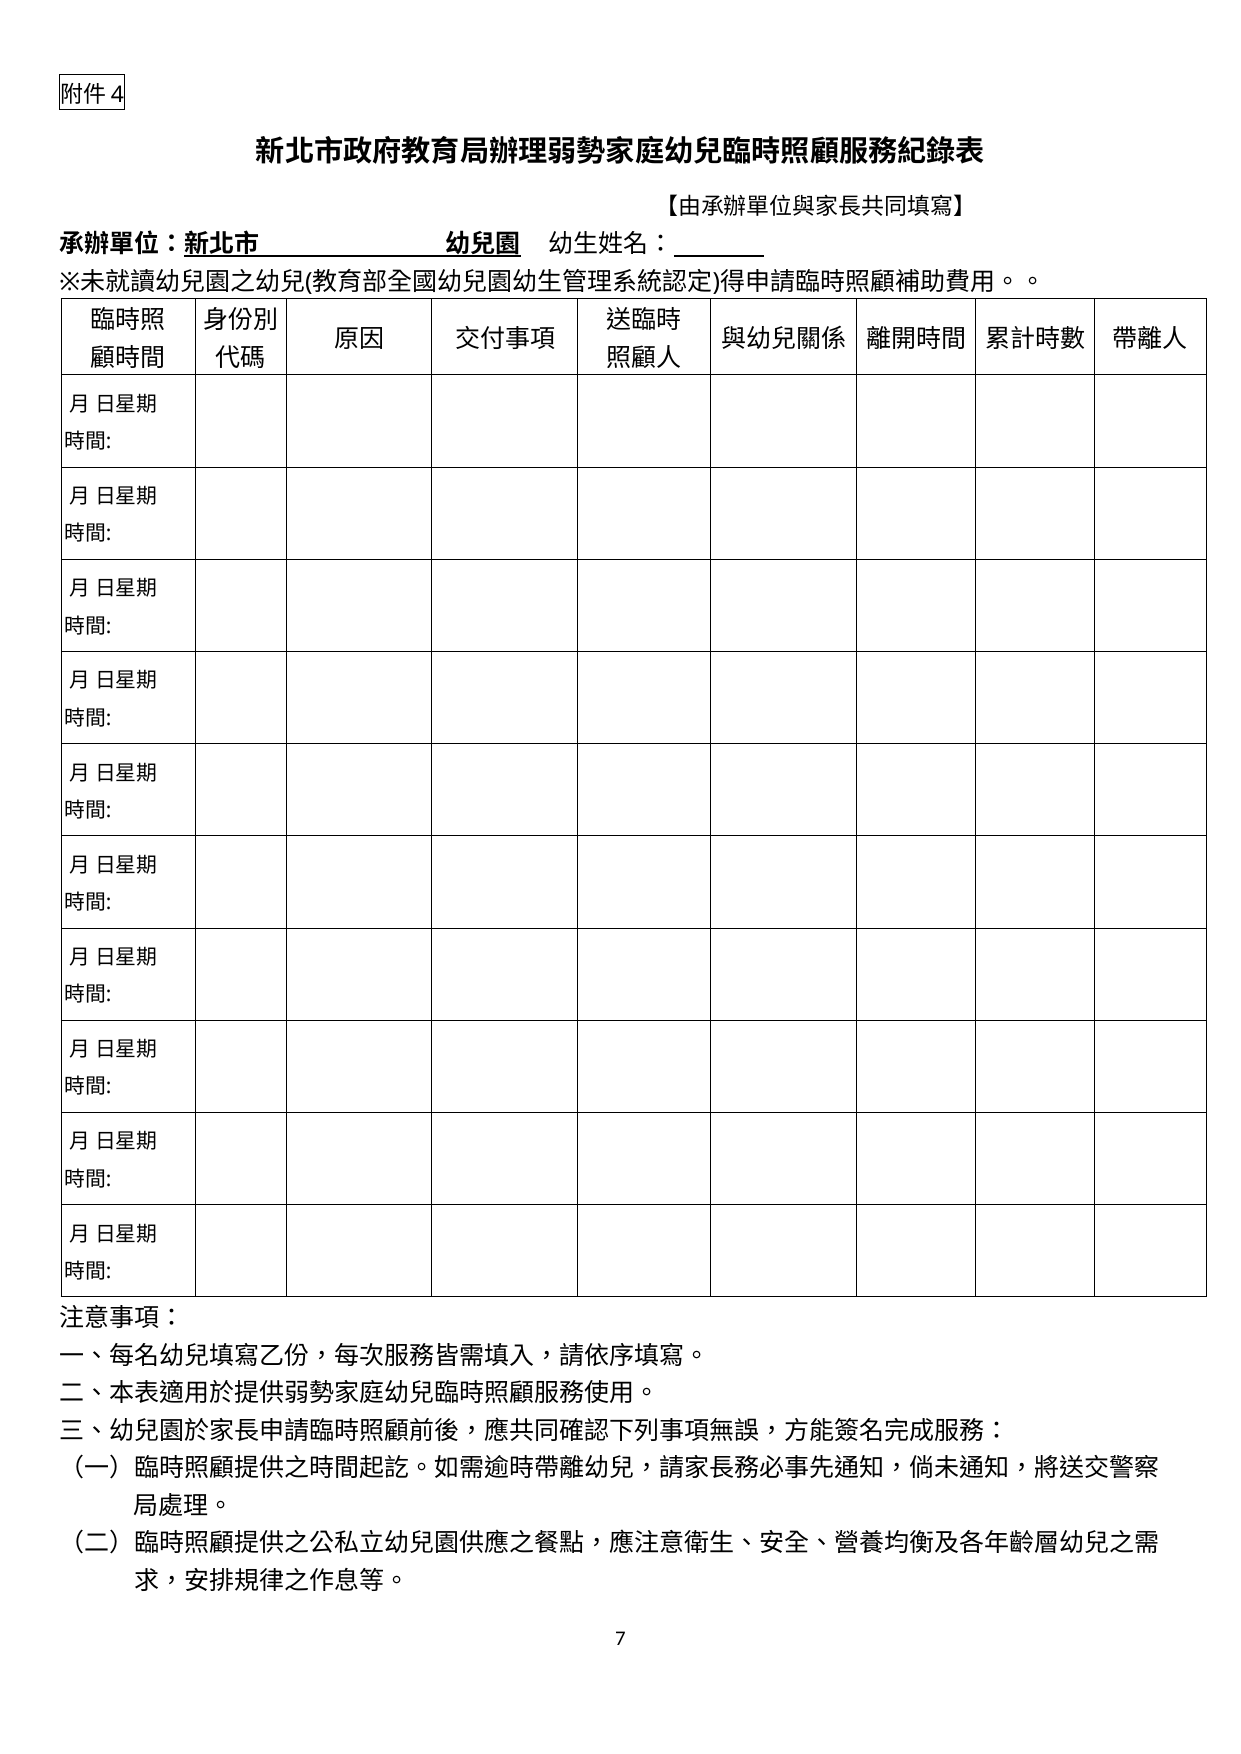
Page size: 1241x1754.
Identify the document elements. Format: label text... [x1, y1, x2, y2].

table_cell [287, 652, 431, 743]
table_cell [1095, 1113, 1206, 1204]
table_cell [711, 375, 856, 467]
table_cell [432, 468, 577, 559]
table_cell [976, 652, 1094, 743]
table_cell [432, 836, 577, 927]
table_cell [578, 836, 710, 927]
table_cell [432, 1113, 577, 1204]
table_cell [857, 652, 975, 743]
table_cell [1095, 1021, 1206, 1112]
table_cell [857, 375, 975, 467]
table_cell 月 日星期 時間: [62, 560, 195, 651]
table_cell [287, 1021, 431, 1112]
table_cell [287, 468, 431, 559]
table_cell [976, 560, 1094, 651]
table_header 原因 [287, 299, 431, 374]
table_header 帶離人 [1095, 299, 1206, 374]
table_cell [1095, 652, 1206, 743]
table_cell [711, 560, 856, 651]
table_cell [976, 468, 1094, 559]
table_cell [196, 468, 286, 559]
table_cell [578, 560, 710, 651]
table_cell [976, 744, 1094, 835]
text 一、每名幼兒填寫乙份，每次服務皆需填入，請依序填寫。 [59, 1335, 1181, 1372]
text 承辦單位：新北市 幼兒園 幼生姓名： [59, 223, 1181, 261]
table_cell [857, 744, 975, 835]
table_cell [1095, 468, 1206, 559]
table_cell [432, 375, 577, 467]
table_header 與幼兒關係 [711, 299, 856, 374]
table_cell [432, 560, 577, 651]
table_cell 月 日星期 時間: [62, 1021, 195, 1112]
text 二、本表適用於提供弱勢家庭幼兒臨時照顧服務使用。 [59, 1372, 1181, 1410]
table_cell [196, 1021, 286, 1112]
table_cell [196, 1205, 286, 1296]
table_cell [578, 744, 710, 835]
table_cell [711, 1205, 856, 1296]
text （一）臨時照顧提供之時間起訖。如需逾時帶離幼兒，請家長務必事先通知，倘未通知，將送交警察局處理。 [59, 1447, 1181, 1522]
table_cell 月 日星期 時間: [62, 929, 195, 1020]
table_cell [196, 744, 286, 835]
table_header 身份別 代碼 [196, 299, 286, 374]
table_cell [711, 468, 856, 559]
table_cell [976, 1205, 1094, 1296]
table_cell [976, 1113, 1094, 1204]
table_cell [196, 929, 286, 1020]
table_cell [196, 652, 286, 743]
table_cell [432, 1021, 577, 1112]
table_cell [976, 929, 1094, 1020]
table_cell [196, 836, 286, 927]
table_cell 月 日星期 時間: [62, 652, 195, 743]
table_cell [711, 1021, 856, 1112]
table_cell 月 日星期 時間: [62, 468, 195, 559]
table_cell 月 日星期 時間: [62, 1113, 195, 1204]
table_header 累計時數 [976, 299, 1094, 374]
table_cell [578, 1021, 710, 1112]
table_cell [1095, 375, 1206, 467]
table_cell [578, 468, 710, 559]
text 新北市政府教育局辦理弱勢家庭幼兒臨時照顧服務紀錄表 [59, 111, 1181, 186]
table_cell 月 日星期 時間: [62, 836, 195, 927]
table_cell [857, 1113, 975, 1204]
table_cell [196, 1113, 286, 1204]
table_cell [976, 375, 1094, 467]
table_cell [857, 1021, 975, 1112]
table_cell [432, 744, 577, 835]
table_cell [578, 652, 710, 743]
table_cell [976, 1021, 1094, 1112]
table_cell [976, 836, 1094, 927]
text ※未就讀幼兒園之幼兒(教育部全國幼兒園幼生管理系統認定)得申請臨時照顧補助費用。。 [59, 261, 1181, 298]
table_cell [711, 929, 856, 1020]
table_header 交付事項 [432, 299, 577, 374]
table_cell 月 日星期 時間: [62, 375, 195, 467]
table_cell [432, 1205, 577, 1296]
table_cell [578, 929, 710, 1020]
table_cell [287, 1113, 431, 1204]
table_cell [1095, 929, 1206, 1020]
table_cell 月 日星期 時間: [62, 744, 195, 835]
table_cell [196, 560, 286, 651]
table_cell [857, 929, 975, 1020]
table_header 臨時照 顧時間 [62, 299, 195, 374]
table_cell [287, 560, 431, 651]
table_cell [432, 652, 577, 743]
table_cell [1095, 744, 1206, 835]
table_cell [857, 560, 975, 651]
table_header 送臨時 照顧人 [578, 299, 710, 374]
table_cell [287, 744, 431, 835]
table_cell [1095, 1205, 1206, 1296]
text 注意事項： [59, 1297, 1181, 1335]
table_cell [711, 744, 856, 835]
table_cell [857, 1205, 975, 1296]
table_cell [432, 929, 577, 1020]
table_cell [287, 1205, 431, 1296]
table_cell [1095, 836, 1206, 927]
table_cell [578, 1205, 710, 1296]
table_cell [287, 929, 431, 1020]
text 附件4 [59, 73, 1181, 111]
table_cell [711, 652, 856, 743]
text 三、幼兒園於家長申請臨時照顧前後，應共同確認下列事項無誤，方能簽名完成服務： [59, 1410, 1181, 1447]
table_cell [287, 836, 431, 927]
table_cell [196, 375, 286, 467]
table_cell 月 日星期 時間: [62, 1205, 195, 1296]
table_cell [711, 1113, 856, 1204]
table_header 離開時間 [857, 299, 975, 374]
table_cell [857, 468, 975, 559]
table_cell [578, 375, 710, 467]
table_cell [1095, 560, 1206, 651]
table_cell [287, 375, 431, 467]
text 【由承辦單位與家長共同填寫】 [59, 186, 1181, 223]
table_cell [578, 1113, 710, 1204]
table_cell [857, 836, 975, 927]
text （二）臨時照顧提供之公私立幼兒園供應之餐點，應注意衛生、安全、營養均衡及各年齡層幼兒之需求，安排規律之作息等。 [59, 1522, 1181, 1597]
table_cell [711, 836, 856, 927]
